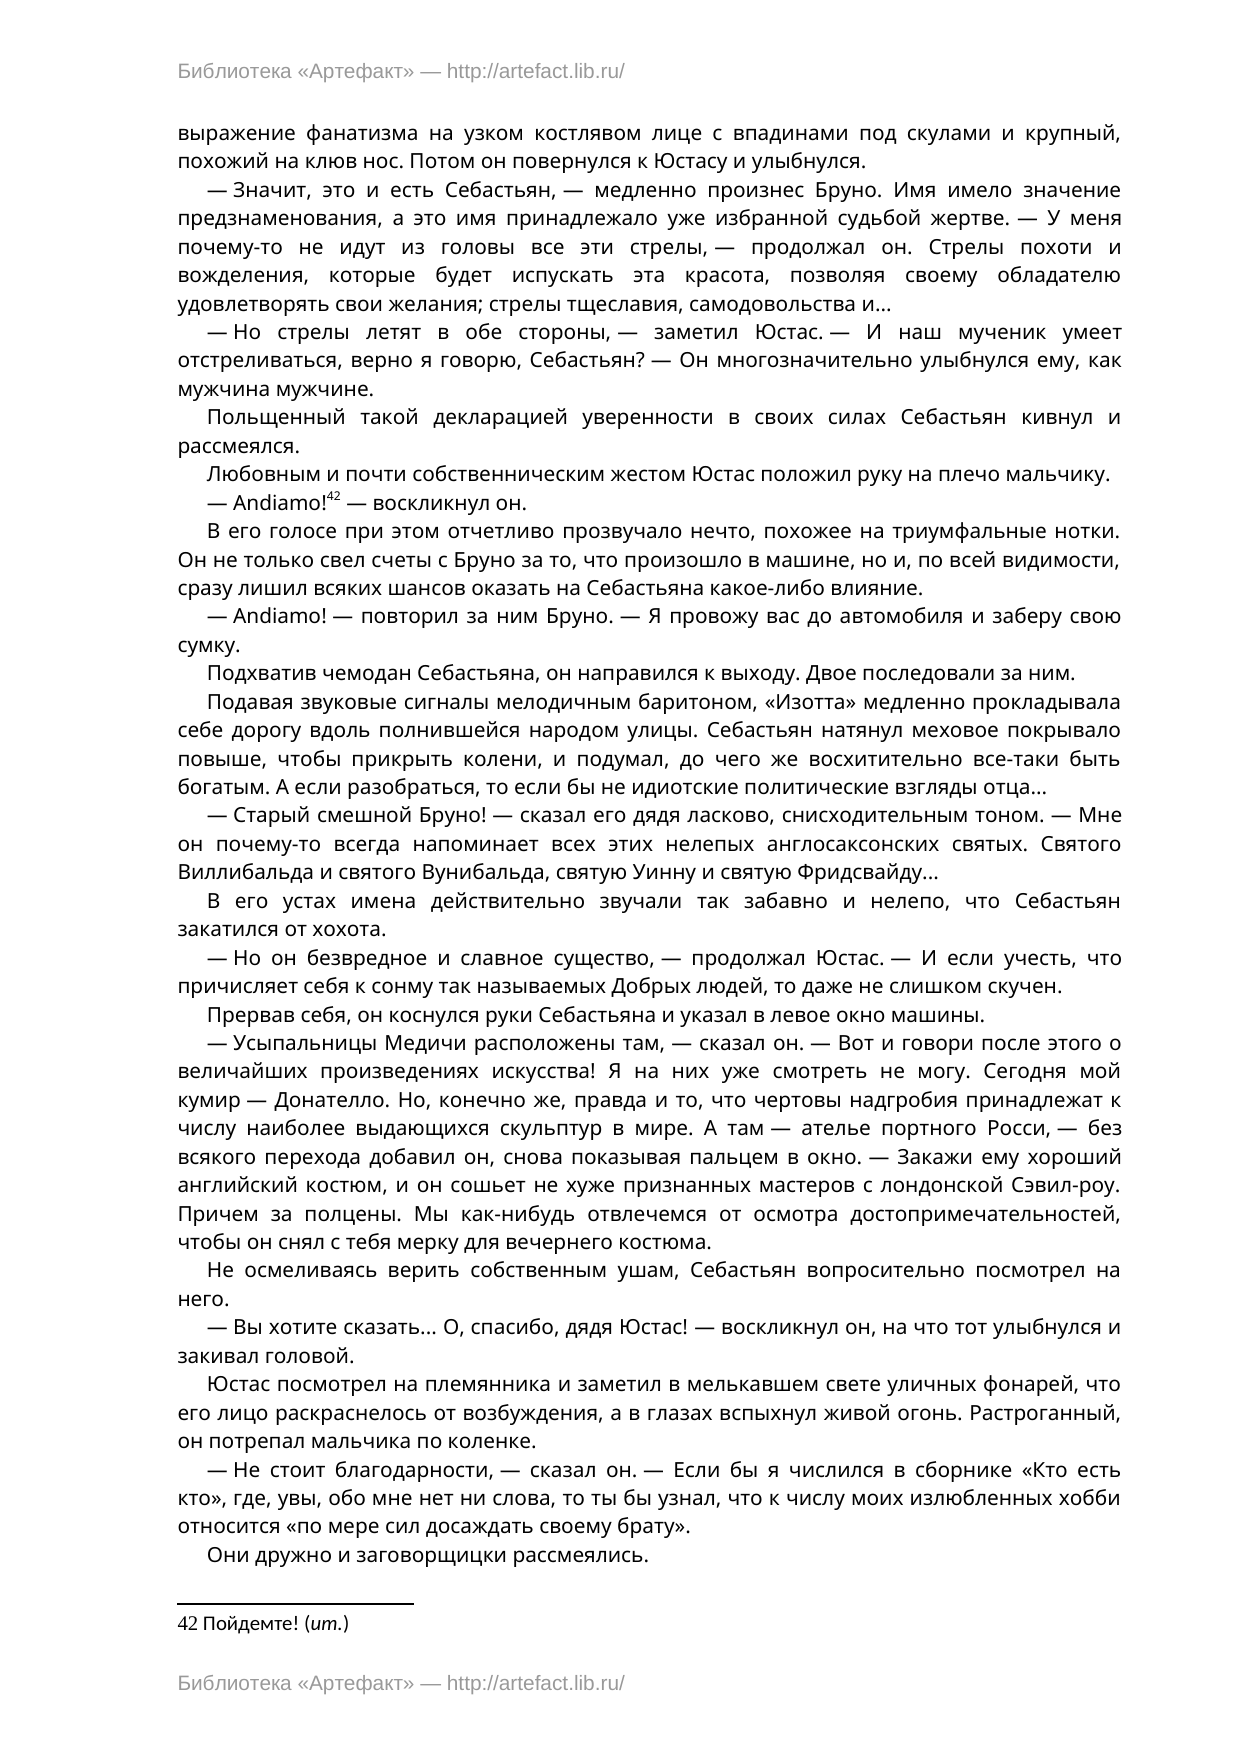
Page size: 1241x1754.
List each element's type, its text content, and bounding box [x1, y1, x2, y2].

text Не осмеливаясь верить собственным ушам, Себастьян вопросительно посмотрел на него. [177, 1256, 1122, 1312]
text — Но стрелы летят в обе стороны, — заметил Юстас. — И наш мученик умеет отстреливаться, верно я говорю, Себастьян? — Он многозначительно улыбнулся ему, как мужчина мужчине. [177, 317, 1122, 402]
text Подхватив чемодан Себастьяна, он направился к выходу. Двое последовали за ним. [177, 658, 1122, 687]
text Прервав себя, он коснулся руки Себастьяна и указал в левое окно машины. [177, 1000, 1122, 1028]
text Любовным и почти собственническим жестом Юстас положил руку на плечо мальчику. [177, 459, 1122, 488]
text Подавая звуковые сигналы мелодичным баритоном, «Изотта» медленно прокладывала себе дорогу вдоль полнившейся народом улицы. Себастьян натянул меховое покрывало повыше, чтобы прикрыть колени, и подумал, до чего же восхитительно все-таки быть богатым. А если разобраться, то если бы не идиотские политические взгляды отца... [177, 687, 1122, 801]
text — Но он безвредное и славное существо, — продолжал Юстас. — И если учесть, что причисляет себя к сонму так называемых Добрых людей, то даже не слишком скучен. [177, 943, 1122, 1000]
text В его устах имена действительно звучали так забавно и нелепо, что Себастьян закатился от хохота. [177, 886, 1122, 943]
text — Не стоит благодарности, — сказал он. — Если бы я числился в сборнике «Кто есть кто», где, увы, обо мне нет ни слова, то ты бы узнал, что к числу моих излюбленных хобби относится «по мере сил досаждать своему брату». [177, 1455, 1122, 1540]
text — Усыпальницы Медичи расположены там, — сказал он. — Вот и говори после этого о величайших произведениях искусства! Я на них уже смотреть не могу. Сегодня мой кумир — Донателло. Но, конечно же, правда и то, что чертовы надгробия принадлежат к числу наиболее выдающихся скульптур в мире. А там — ателье портного Росси, — без всякого перехода добавил он, снова показывая пальцем в окно. — Закажи ему хороший английский костюм, и он сошьет не хуже признанных мастеров с лондонской Сэвил-роу. Причем за полцены. Мы как-нибудь отвлечемся от осмотра достопримечательностей, чтобы он снял с тебя мерку для вечернего костюма. [177, 1028, 1122, 1256]
text — Значит, это и есть Себастьян, — медленно произнес Бруно. Имя имело значение предзнаменования, а это имя принадлежало уже избранной судьбой жертве. — У меня почему-то не идут из головы все эти стрелы, — продолжал он. Стрелы похоти и вожделения, которые будет испускать эта красота, позволяя своему обладателю удовлетворять свои желания; стрелы тщеславия, самодовольства и... [177, 175, 1122, 317]
text — Вы хотите сказать... О, спасибо, дядя Юстас! — воскликнул он, на что тот улыбнулся и закивал головой. [177, 1312, 1122, 1369]
text Юстас посмотрел на племянника и заметил в мелькавшем свете уличных фонарей, что его лицо раскраснелось от возбуждения, а в глазах вспыхнул живой огонь. Растроганный, он потрепал мальчика по коленке. [177, 1369, 1122, 1455]
text — Andiamo! — воскликнул он. [177, 488, 1122, 516]
text — Старый смешной Бруно! — сказал его дядя ласково, снисходительным тоном. — Мне он почему-то всегда напоминает всех этих нелепых англосаксонских святых. Святого Виллибальда и святого Вунибальда, святую Уинну и святую Фридсвайду... [177, 801, 1122, 886]
text Они дружно и заговорщицки рассмеялись. [177, 1540, 1122, 1568]
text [177, 118, 1122, 175]
text Польщенный такой декларацией уверенности в своих силах Себастьян кивнул и рассмеялся. [177, 402, 1122, 459]
text — Andiamo! — повторил за ним Бруно. — Я провожу вас до автомобиля и заберу свою сумку. [177, 602, 1122, 658]
text В его голосе при этом отчетливо прозвучало нечто, похожее на триумфальные нотки. Он не только свел счеты с Бруно за то, что произошло в машине, но и, по всей видимости, сразу лишил всяких шансов оказать на Себастьяна какое-либо влияние. [177, 516, 1122, 602]
